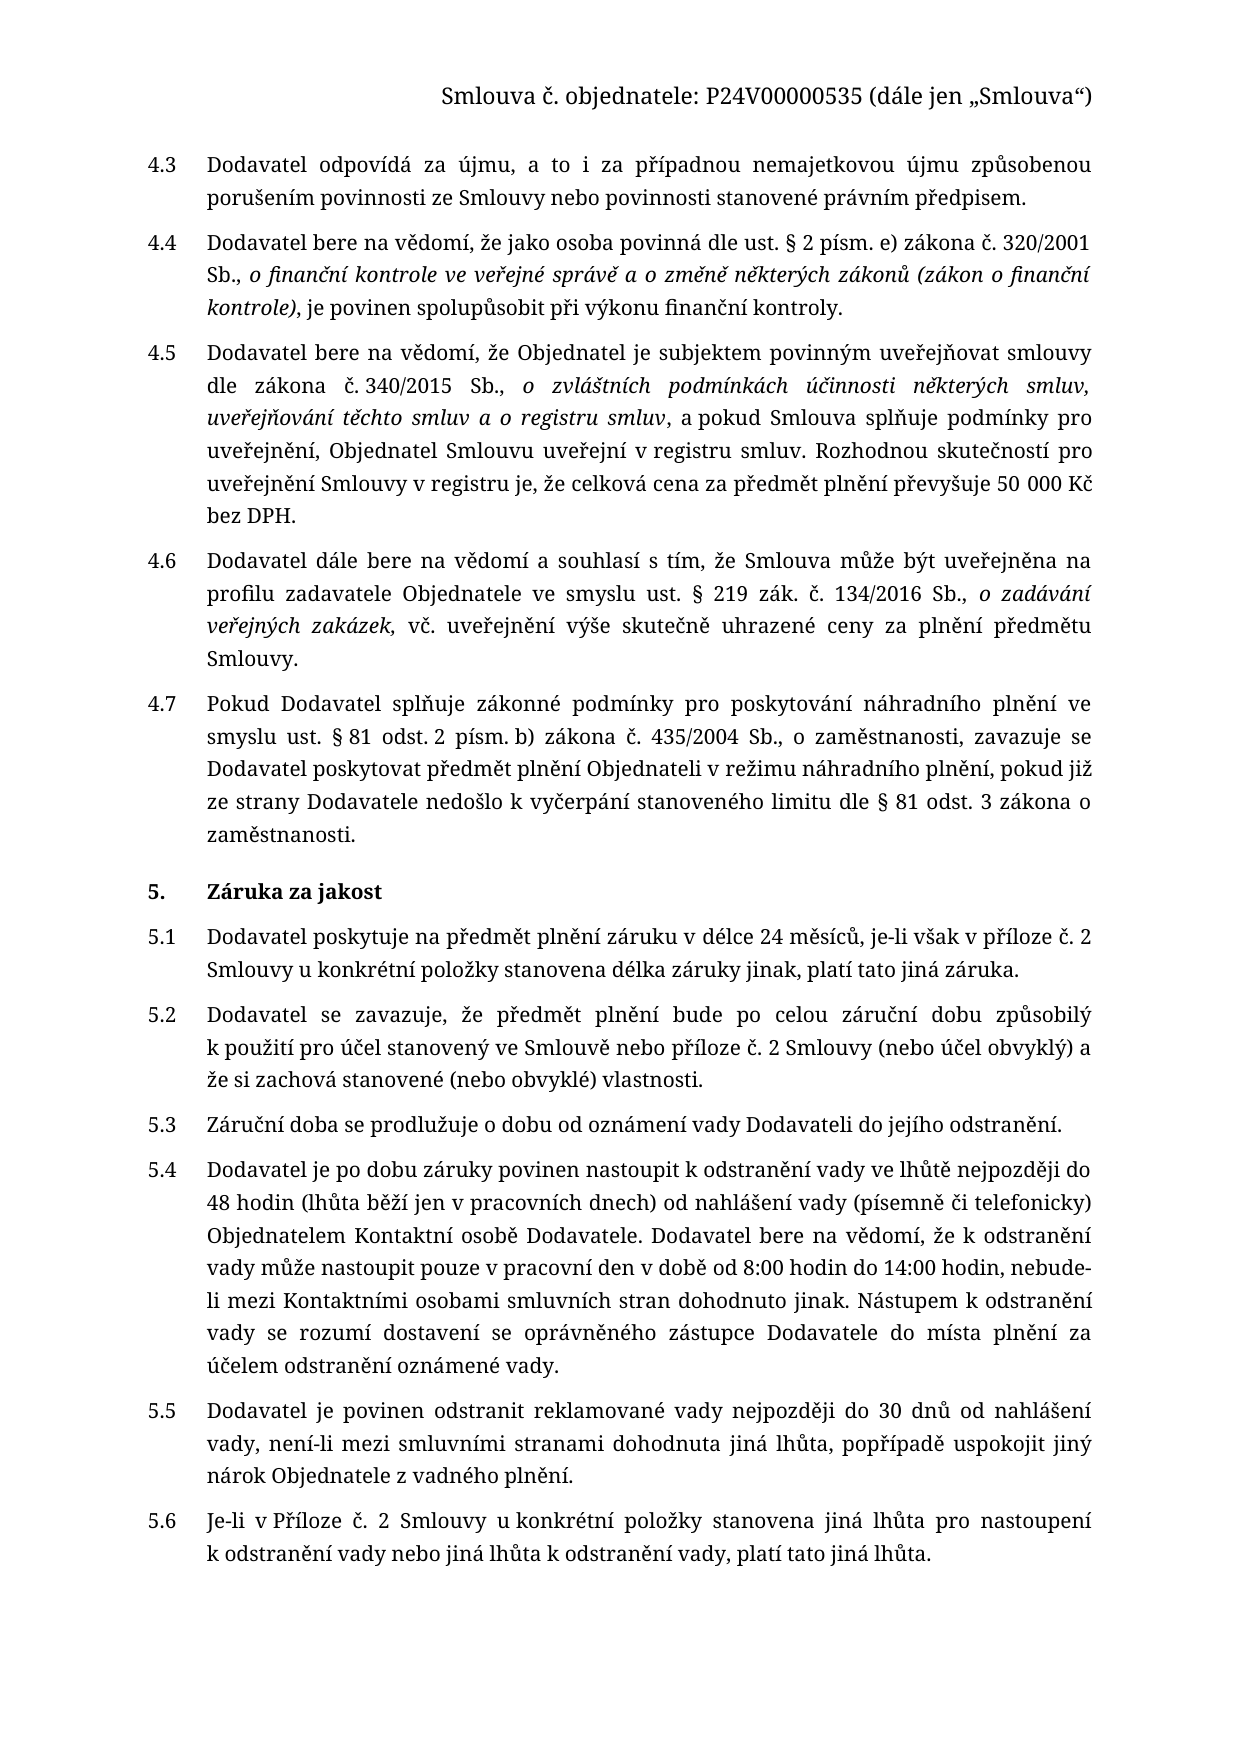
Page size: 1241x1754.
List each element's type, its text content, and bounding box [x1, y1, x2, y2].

list Dodavatel dále bere na vědomí a souhlasí s tím, že Smlouva může být uveřejněna na profilu zadavatele Objednatele ve smyslu ust. § 219 zák. č. 134/2016 Sb., o zadávání veřejných zakázek, vč. uveřejnění výše skutečně uhrazené ceny za plnění předmětu Smlouvy. [148, 546, 1093, 673]
list Záruční doba se prodlužuje o dobu od oznámení vady Dodavateli do jejího odstranění. [148, 1110, 1093, 1139]
list Dodavatel bere na vědomí, že jako osoba povinná dle ust. § 2 písm. e) zákona č. 320/2001 Sb., o finanční kontrole ve veřejné správě a o změně některých zákonů (zákon o finanční kontrole), je povinen spolupůsobit při výkonu finanční kontroly. [148, 228, 1093, 322]
list Dodavatel je povinen odstranit reklamované vady nejpozději do 30 dnů od nahlášení vady, není-li mezi smluvními stranami dohodnuta jiná lhůta, popřípadě uspokojit jiný nárok Objednatele z vadného plnění. [148, 1396, 1093, 1490]
list Pokud Dodavatel splňuje zákonné podmínky pro poskytování náhradního plnění ve smyslu ust. § 81 odst. 2 písm. b) zákona č. 435/2004 Sb., o zaměstnanosti, zavazuje se Dodavatel poskytovat předmět plnění Objednateli v režimu náhradního plnění, pokud již ze strany Dodavatele nedošlo k vyčerpání stanoveného limitu dle § 81 odst. 3 zákona o zaměstnanosti. [148, 689, 1093, 848]
list Dodavatel bere na vědomí, že Objednatel je subjektem povinným uveřejňovat smlouvy dle zákona č. 340/2015 Sb., o zvláštních podmínkách účinnosti některých smluv, uveřejňování těchto smluv a o registru smluv, a pokud Smlouva splňuje podmínky pro uveřejnění, Objednatel Smlouvu uveřejní v registru smluv. Rozhodnou skutečností pro uveřejnění Smlouvy v registru je, že celková cena za předmět plnění převyšuje 50 000 Kč bez DPH. [148, 338, 1093, 530]
list Dodavatel se zavazuje, že předmět plnění bude po celou záruční dobu způsobilý k použití pro účel stanovený ve Smlouvě nebo příloze č. 2 Smlouvy (nebo účel obvyklý) a že si zachová stanovené (nebo obvyklé) vlastnosti. [148, 1000, 1093, 1094]
list Dodavatel je po dobu záruky povinen nastoupit k odstranění vady ve lhůtě nejpozději do 48 hodin (lhůta běží jen v pracovních dnech) od nahlášení vady (písemně či telefonicky) Objednatelem Kontaktní osobě Dodavatele. Dodavatel bere na vědomí, že k odstranění vady může nastoupit pouze v pracovní den v době od 8:00 hodin do 14:00 hodin, nebude-li mezi Kontaktními osobami smluvních stran dohodnuto jinak. Nástupem k odstranění vady se rozumí dostavení se oprávněného zástupce Dodavatele do místa plnění za účelem odstranění oznámené vady. [148, 1156, 1093, 1379]
list Dodavatel odpovídá za újmu, a to i za případnou nemajetkovou újmu způsobenou porušením povinnosti ze Smlouvy nebo povinnosti stanovené právním předpisem. [148, 150, 1093, 211]
list Je-li v Příloze č. 2 Smlouvy u konkrétní položky stanovena jiná lhůta pro nastoupení k odstranění vady nebo jiná lhůta k odstranění vady, platí tato jiná lhůta. [148, 1507, 1093, 1568]
list Záruka za jakost [148, 877, 1093, 906]
list Dodavatel poskytuje na předmět plnění záruku v délce 24 měsíců, je-li však v příloze č. 2 Smlouvy u konkrétní položky stanovena délka záruky jinak, platí tato jiná záruka. [148, 922, 1093, 983]
